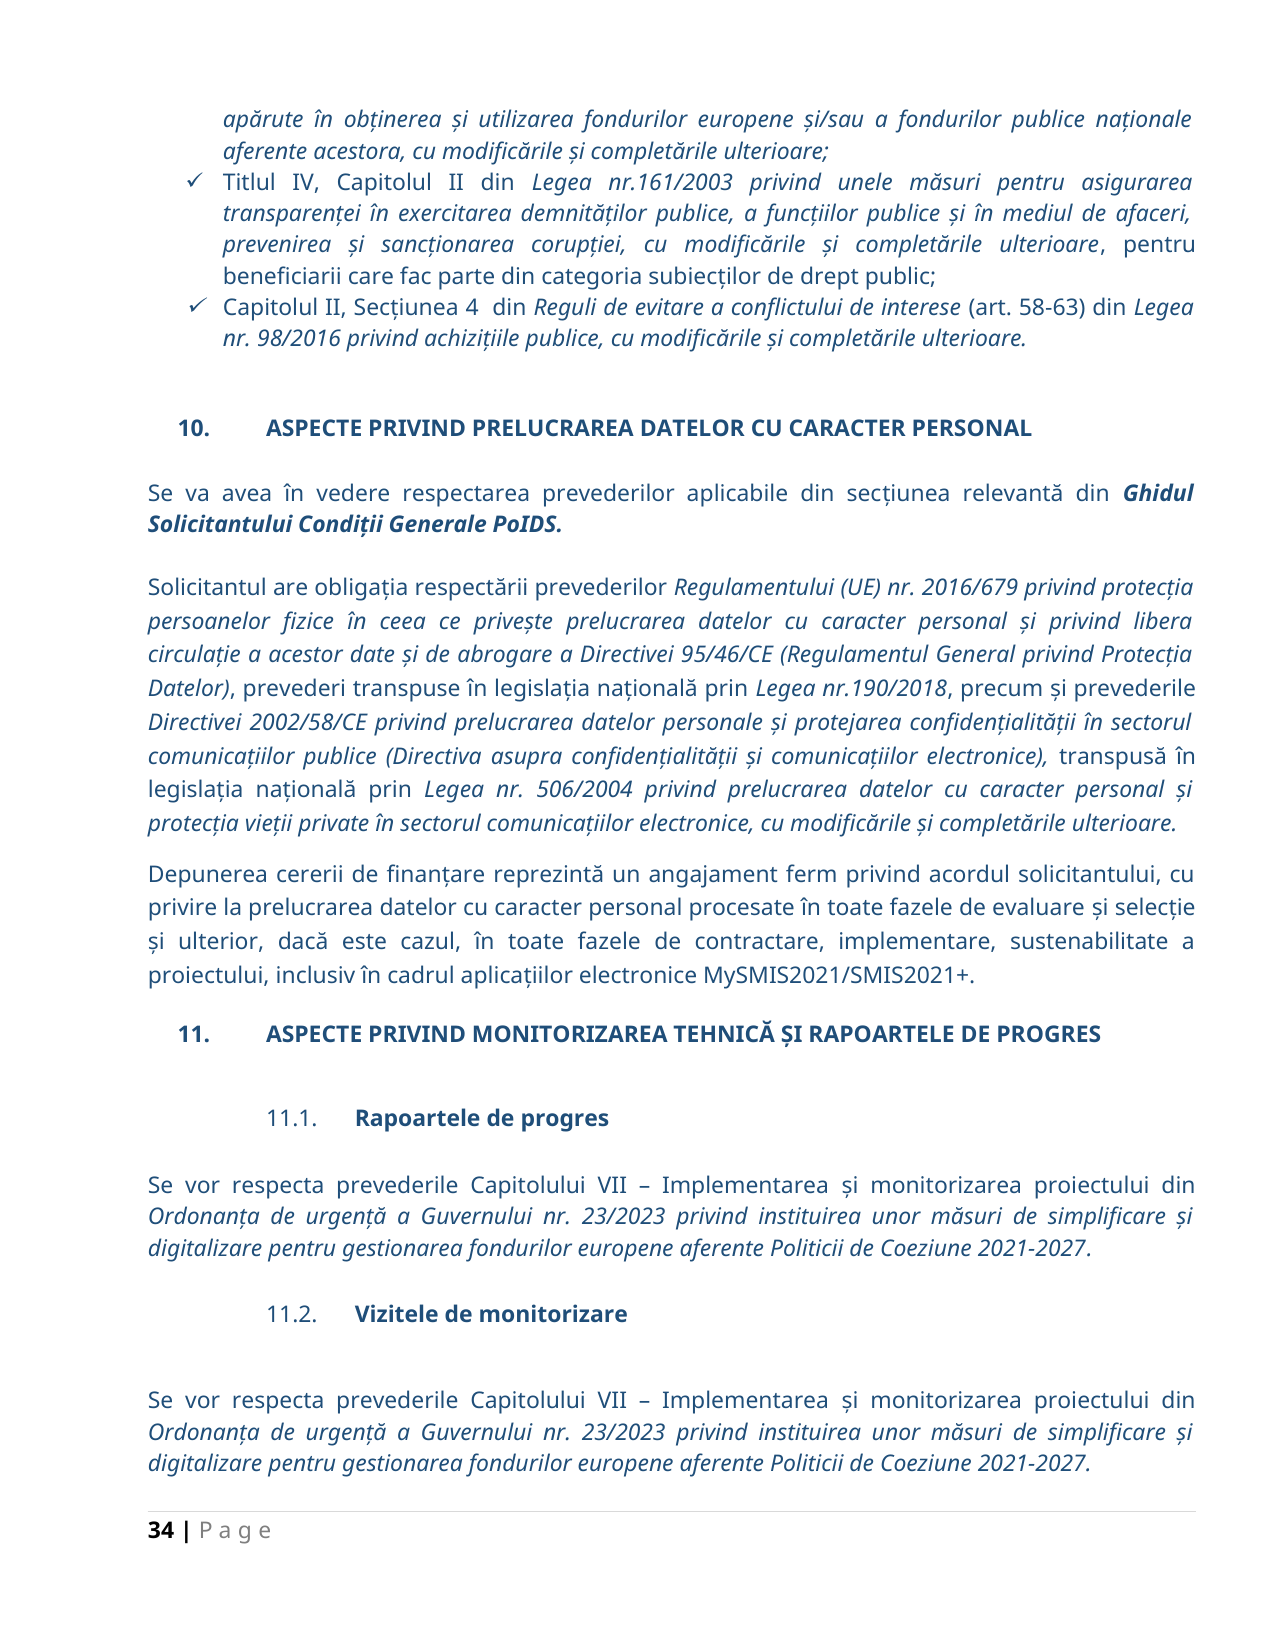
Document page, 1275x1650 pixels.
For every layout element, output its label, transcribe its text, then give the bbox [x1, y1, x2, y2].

subtitle ASPECTE PRIVIND MONITORIZAREA TEHNICĂ ŞI RAPOARTELE DE PROGRES [177, 1018, 1196, 1049]
text Se va avea în vedere respectarea prevederilor aplicabile din secțiunea relevantă din Ghidul Solicitantului Condiții Generale PoIDS. [148, 477, 1196, 540]
subtitle Rapoartele de progres [266, 1102, 1196, 1133]
text Depunerea cererii de finanțare reprezintă un angajament ferm privind acordul solicitantului, cu privire la prelucrarea datelor cu caracter personal procesate în toate fazele de evaluare și selecție și ulterior, dacă este cazul, în toate fazele de contractare, implementare, sustenabilitate a proiectului, inclusiv în cadrul aplicațiilor electronice MySMIS2021/SMIS2021+. [148, 858, 1196, 990]
subtitle Vizitele de monitorizare [266, 1298, 1196, 1329]
text Solicitantul are obligația respectării prevederilor Regulamentului (UE) nr. 2016/679 privind protecția persoanelor fizice în ceea ce privește prelucrarea datelor cu caracter personal și privind libera circulație a acestor date și de abrogare a Directivei 95/46/CE (Regulamentul General privind Protecția Datelor), prevederi transpuse în legislația națională prin Legea nr.190/2018, precum și prevederile Directivei 2002/58/CE privind prelucrarea datelor personale și protejarea confidențialității în sectorul comunicațiilor publice (Directiva asupra confidențialității și comunicațiilor electronice), transpusă în legislația națională prin Legea nr. 506/2004 privind prelucrarea datelor cu caracter personal și protecția vieții private în sectorul comunicațiilor electronice, cu modificările și completările ulterioare. [148, 571, 1196, 838]
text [148, 1384, 1196, 1478]
list Capitolul II, Secțiunea 4 din Reguli de evitare a conflictului de interese (art. 58-63) din Legea nr. 98/2016 privind achizițiile publice, cu modificările și completările ulterioare. [185, 291, 1196, 353]
subtitle ASPECTE PRIVIND PRELUCRAREA DATELOR CU CARACTER PERSONAL [177, 412, 1196, 443]
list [185, 103, 1196, 166]
list Titlul IV, Capitolul II din Legea nr.161/2003 privind unele măsuri pentru asigurarea transparenței în exercitarea demnităților publice, a funcțiilor publice și în mediul de afaceri, prevenirea și sancționarea corupției, cu modificările și completările ulterioare, pentru beneficiarii care fac parte din categoria subiecților de drept public; [185, 166, 1196, 291]
